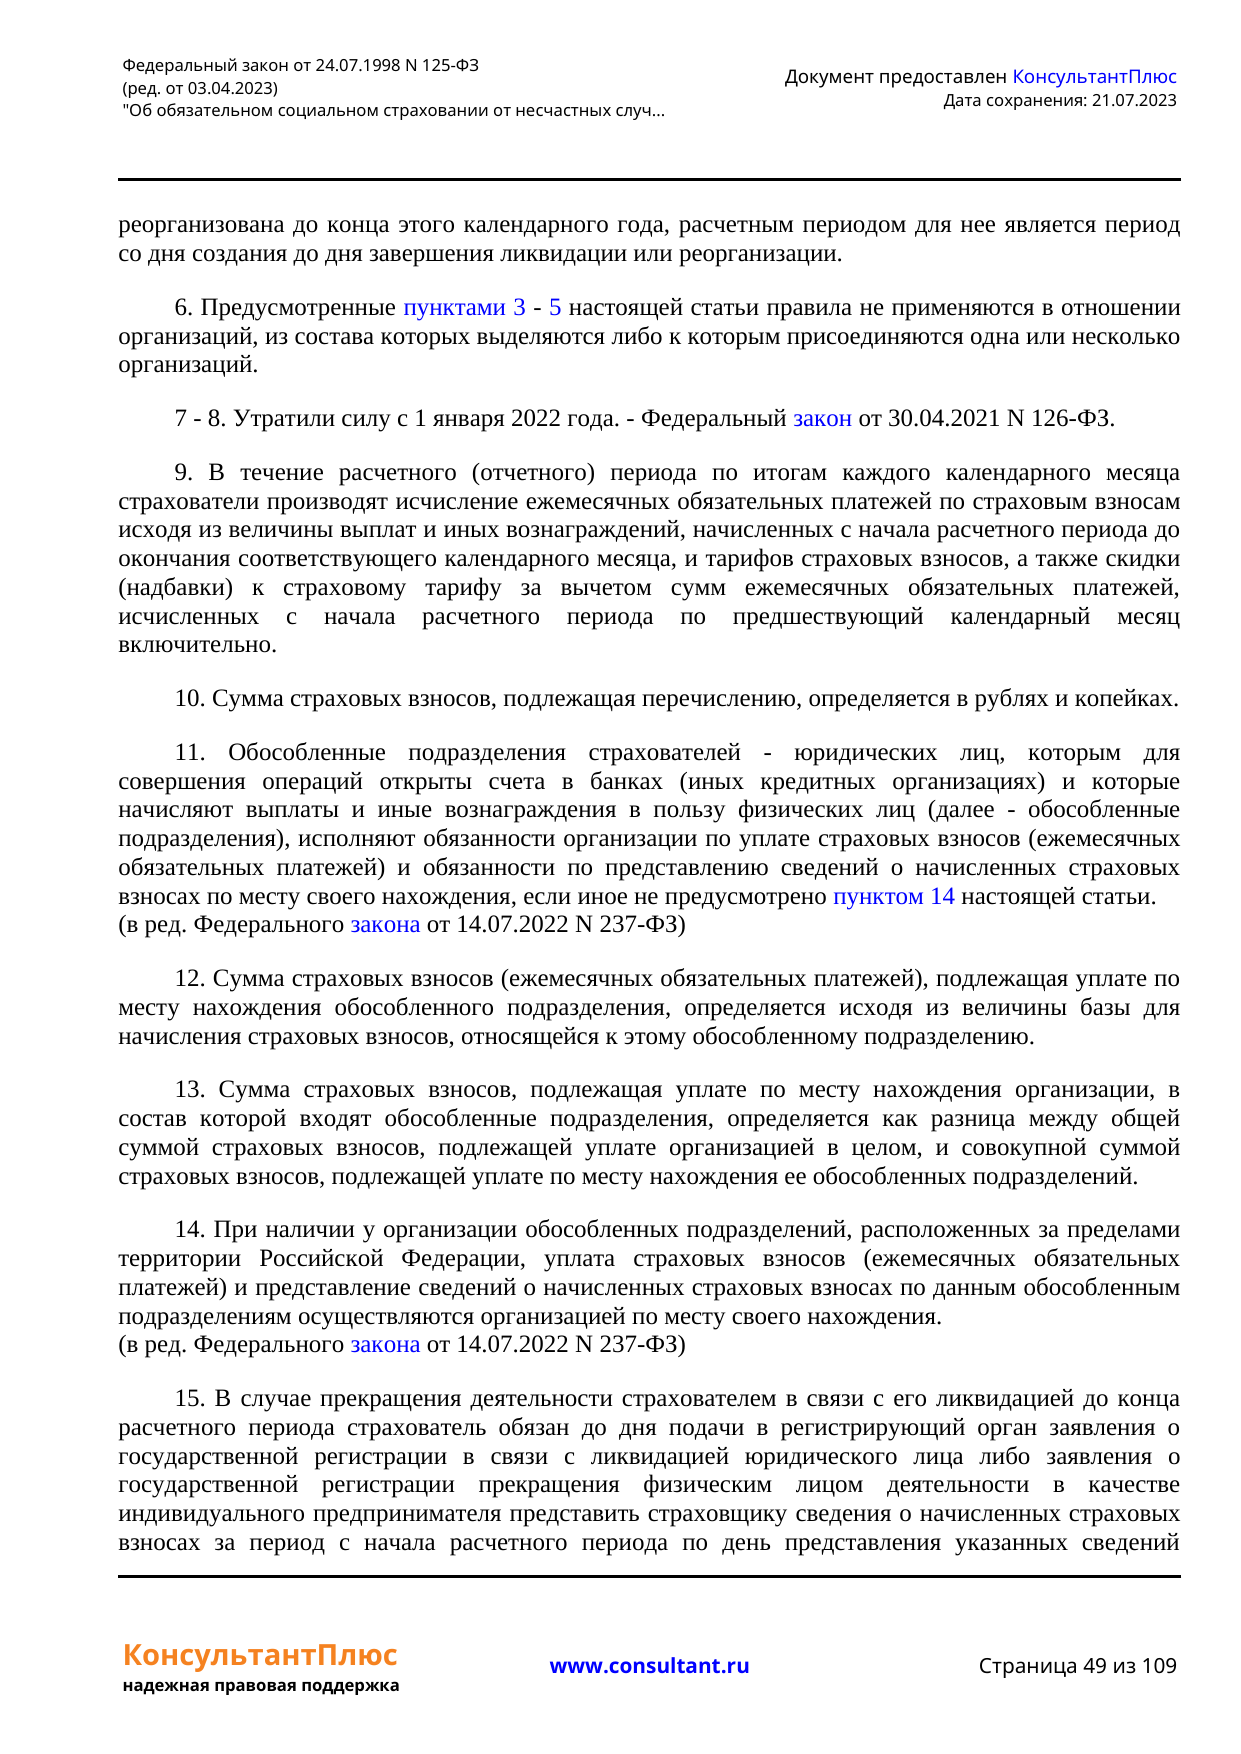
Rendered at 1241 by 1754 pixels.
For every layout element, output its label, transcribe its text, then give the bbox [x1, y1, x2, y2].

text 9. В течение расчетного (отчетного) периода по итогам каждого календарного месяца страхователи производят исчисление ежемесячных обязательных платежей по страховым взносам исходя из величины выплат и иных вознаграждений, начисленных с начала расчетного периода до окончания соответствующего календарного месяца, и тарифов страховых взносов, а также скидки (надбавки) к страховому тарифу за вычетом сумм ежемесячных обязательных платежей, исчисленных с начала расчетного периода по предшествующий календарный месяц включительно. [118, 457, 1181, 658]
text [118, 1383, 1181, 1556]
text 13. Сумма страховых взносов, подлежащая уплате по месту нахождения организации, в состав которой входят обособленные подразделения, определяется как разница между общей суммой страховых взносов, подлежащей уплате организацией в целом, и совокупной суммой страховых взносов, подлежащей уплате по месту нахождения ее обособленных подразделений. [118, 1074, 1181, 1189]
text 7 - 8. Утратили силу с 1 января 2022 года. - Федеральный закон от 30.04.2021 N 126-ФЗ. [118, 403, 1181, 432]
text 10. Сумма страховых взносов, подлежащая перечислению, определяется в рублях и копейках. [118, 683, 1181, 712]
text 11. Обособленные подразделения страхователей - юридических лиц, которым для совершения операций открыты счета в банках (иных кредитных организациях) и которые начисляют выплаты и иные вознаграждения в пользу физических лиц (далее - обособленные подразделения), исполняют обязанности организации по уплате страховых взносов (ежемесячных обязательных платежей) и обязанности по представлению сведений о начисленных страховых взносах по месту своего нахождения, если иное не предусмотрено пунктом 14 настоящей статьи. [118, 737, 1181, 909]
text 12. Сумма страховых взносов (ежемесячных обязательных платежей), подлежащая уплате по месту нахождения обособленного подразделения, определяется исходя из величины базы для начисления страховых взносов, относящейся к этому обособленному подразделению. [118, 963, 1181, 1049]
text (в ред. Федерального закона от 14.07.2022 N 237-ФЗ) [118, 909, 1181, 938]
text 14. При наличии у организации обособленных подразделений, расположенных за пределами территории Российской Федерации, уплата страховых взносов (ежемесячных обязательных платежей) и представление сведений о начисленных страховых взносах по данным обособленным подразделениям осуществляются организацией по месту своего нахождения. [118, 1214, 1181, 1329]
text (в ред. Федерального закона от 14.07.2022 N 237-ФЗ) [118, 1329, 1181, 1358]
text 6. Предусмотренные пунктами 3 - 5 настоящей статьи правила не применяются в отношении организаций, из состава которых выделяются либо к которым присоединяются одна или несколько организаций. [118, 292, 1181, 378]
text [118, 209, 1181, 267]
